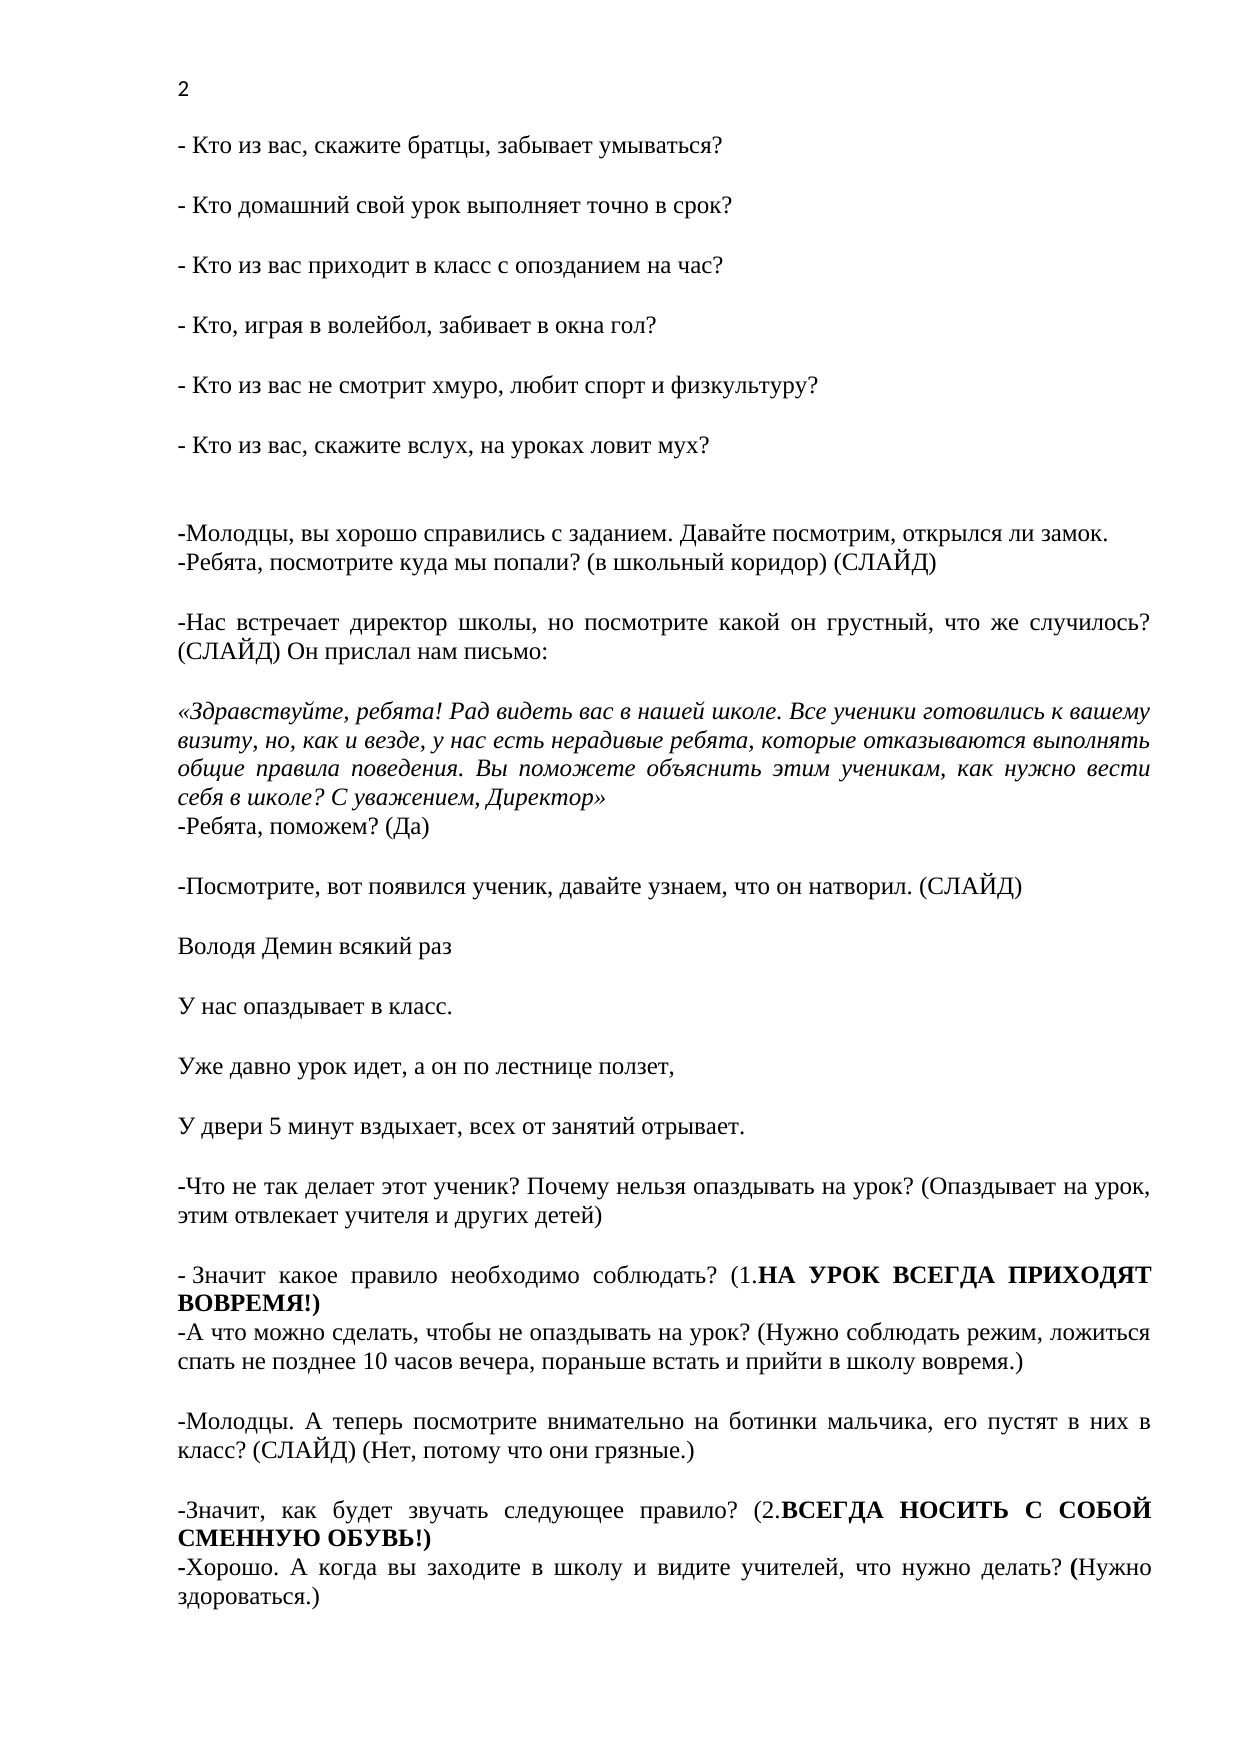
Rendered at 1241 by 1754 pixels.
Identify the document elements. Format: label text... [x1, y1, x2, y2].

text -Значит, как будет звучать следующее правило? (2.ВСЕГДА НОСИТЬ С СОБОЙ СМЕННУЮ ОБУВЬ!) [177, 1495, 1152, 1552]
text -Что не так делает этот ученик? Почему нельзя опаздывать на урок? (Опаздывает на урок, этим отвлекает учителя и других детей) [177, 1171, 1152, 1228]
text - Кто из вас, скажите братцы, забывает умываться? [177, 130, 1152, 158]
text -Посмотрите, вот появился ученик, давайте узнаем, что он натворил. (СЛАЙД) [177, 871, 1152, 900]
text У двери 5 минут вздыхает, всех от занятий отрывает. [177, 1111, 1152, 1140]
text У нас опаздывает в класс. [177, 991, 1152, 1020]
text -Молодцы. А теперь посмотрите внимательно на ботинки мальчика, его пустят в них в класс? (СЛАЙД) (Нет, потому что они грязные.) [177, 1406, 1152, 1463]
text Уже давно урок идет, а он по лестнице ползет, [177, 1051, 1152, 1080]
text - Значит какое правило необходимо соблюдать? (1.НА УРОК ВСЕГДА ПРИХОДЯТ ВОВРЕМЯ!) [177, 1260, 1152, 1317]
text -Ребята, посмотрите куда мы попали? (в школьный коридор) (СЛАЙД) [177, 547, 1152, 576]
text - Кто, играя в волейбол, забивает в окна гол? [177, 310, 1152, 338]
text - Кто из вас не смотрит хмуро, любит спорт и физкультуру? [177, 370, 1152, 398]
text «Здравствуйте, ребята! Рад видеть вас в нашей школе. Все ученики готовились к вашему визиту, но, как и везде, у нас есть нерадивые ребята, которые отказываются выполнять общие правила поведения. Вы поможете объяснить этим ученикам, как нужно вести себя в школе? С уважением, Директор» [177, 696, 1152, 811]
text -Молодцы, вы хорошо справились с заданием. Давайте посмотрим, открылся ли замок. [177, 518, 1152, 547]
text Володя Демин всякий раз [177, 931, 1152, 960]
text - Кто домашний свой урок выполняет точно в срок? [177, 190, 1152, 218]
text -А что можно сделать, чтобы не опаздывать на урок? (Нужно соблюдать режим, ложиться спать не позднее 10 часов вечера, пораньше встать и прийти в школу вовремя.) [177, 1317, 1152, 1375]
text -Хорошо. А когда вы заходите в школу и видите учителей, что нужно делать? (Нужно здороваться.) [177, 1552, 1152, 1610]
text - Кто из вас, скажите вслух, на уроках ловит мух? [177, 430, 1152, 458]
text -Нас встречает директор школы, но посмотрите какой он грустный, что же случилось? (СЛАЙД) Он прислал нам письмо: [177, 607, 1152, 665]
text -Ребята, поможем? (Да) [177, 811, 1152, 840]
text - Кто из вас приходит в класс с опозданием на час? [177, 250, 1152, 278]
